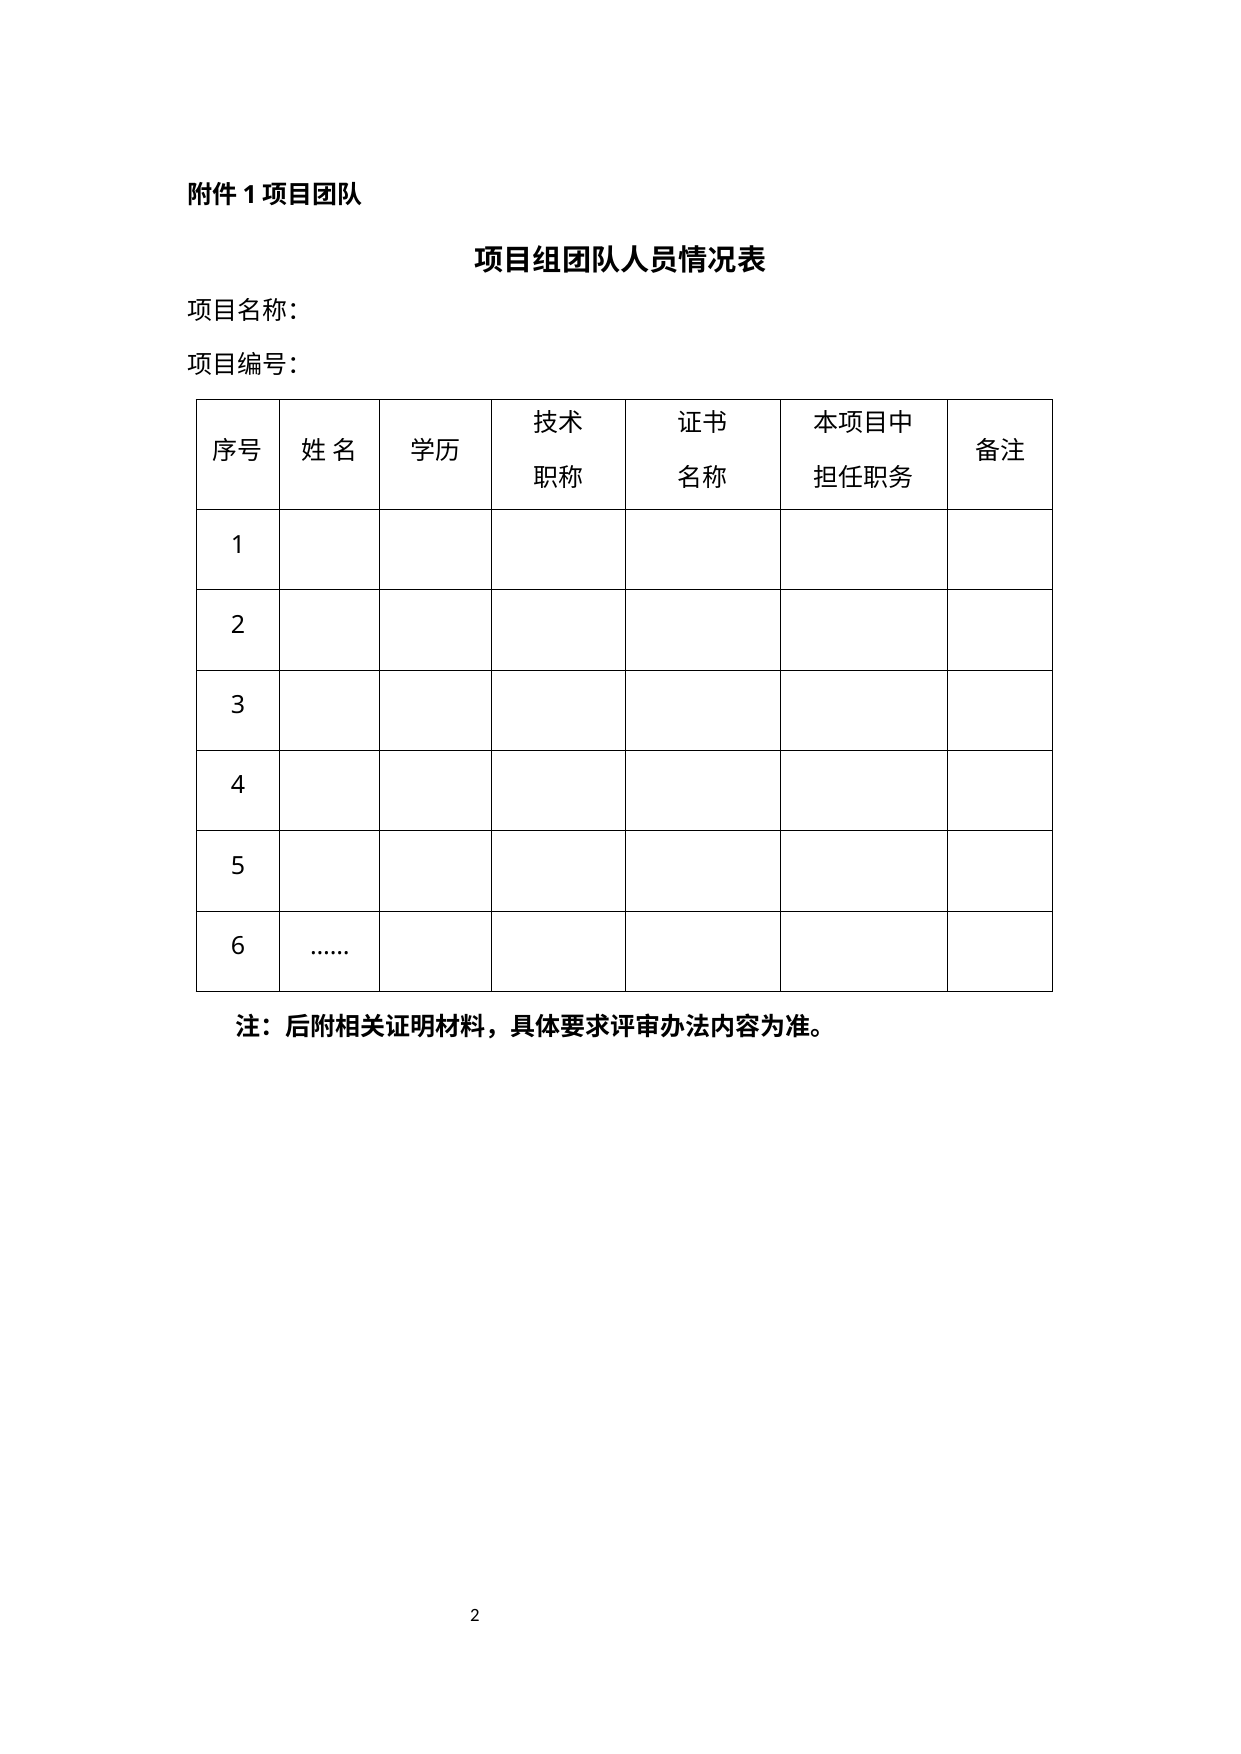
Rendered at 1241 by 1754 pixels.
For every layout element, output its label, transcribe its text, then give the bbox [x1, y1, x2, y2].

table_header 序号 [197, 400, 279, 509]
table_cell [626, 831, 780, 911]
table_cell [280, 510, 379, 589]
table_cell [948, 831, 1052, 911]
table_cell [380, 671, 491, 750]
text 项目组团队人员情况表 [187, 225, 1053, 290]
table_cell [781, 751, 947, 830]
table_cell [948, 671, 1052, 750]
text 注：后附相关证明材料，具体要求评审办法内容为准。 [187, 992, 1053, 1057]
table_cell [626, 671, 780, 750]
table_cell [626, 751, 780, 830]
table_cell [626, 590, 780, 669]
table_cell [781, 590, 947, 669]
table_cell [280, 671, 379, 750]
table_cell [948, 510, 1052, 589]
table_cell [380, 912, 491, 991]
table_cell [492, 671, 625, 750]
text 附件1项目团队 [187, 160, 1053, 225]
table_cell [492, 751, 625, 830]
table_cell 6 [197, 912, 279, 991]
table_cell [781, 912, 947, 991]
table_cell [492, 912, 625, 991]
table_cell [380, 510, 491, 589]
table_cell 3 [197, 671, 279, 750]
table_cell [781, 510, 947, 589]
table_cell …… [280, 912, 379, 991]
table_cell [492, 590, 625, 669]
table_cell [626, 510, 780, 589]
table_header 本项目中 担任职务 [781, 400, 947, 509]
table_cell [492, 831, 625, 911]
text 项目名称： [187, 290, 1053, 327]
table_cell [781, 671, 947, 750]
table_cell 1 [197, 510, 279, 589]
table_cell [380, 751, 491, 830]
table_cell 2 [197, 590, 279, 669]
table_cell [948, 590, 1052, 669]
table_cell [380, 590, 491, 669]
table_cell [781, 831, 947, 911]
table_cell [280, 590, 379, 669]
table_cell [280, 831, 379, 911]
table_cell [948, 751, 1052, 830]
table_cell 5 [197, 831, 279, 911]
table_cell 4 [197, 751, 279, 830]
table_header 姓 名 [280, 400, 379, 509]
table_header 证书 名称 [626, 400, 780, 509]
table_cell [948, 912, 1052, 991]
table_cell [626, 912, 780, 991]
table_cell [280, 751, 379, 830]
text 项目编号： [187, 345, 1053, 381]
table_header 备注 [948, 400, 1052, 509]
table_header 学历 [380, 400, 491, 509]
table_header 技术 职称 [492, 400, 625, 509]
table_cell [380, 831, 491, 911]
table_cell [492, 510, 625, 589]
